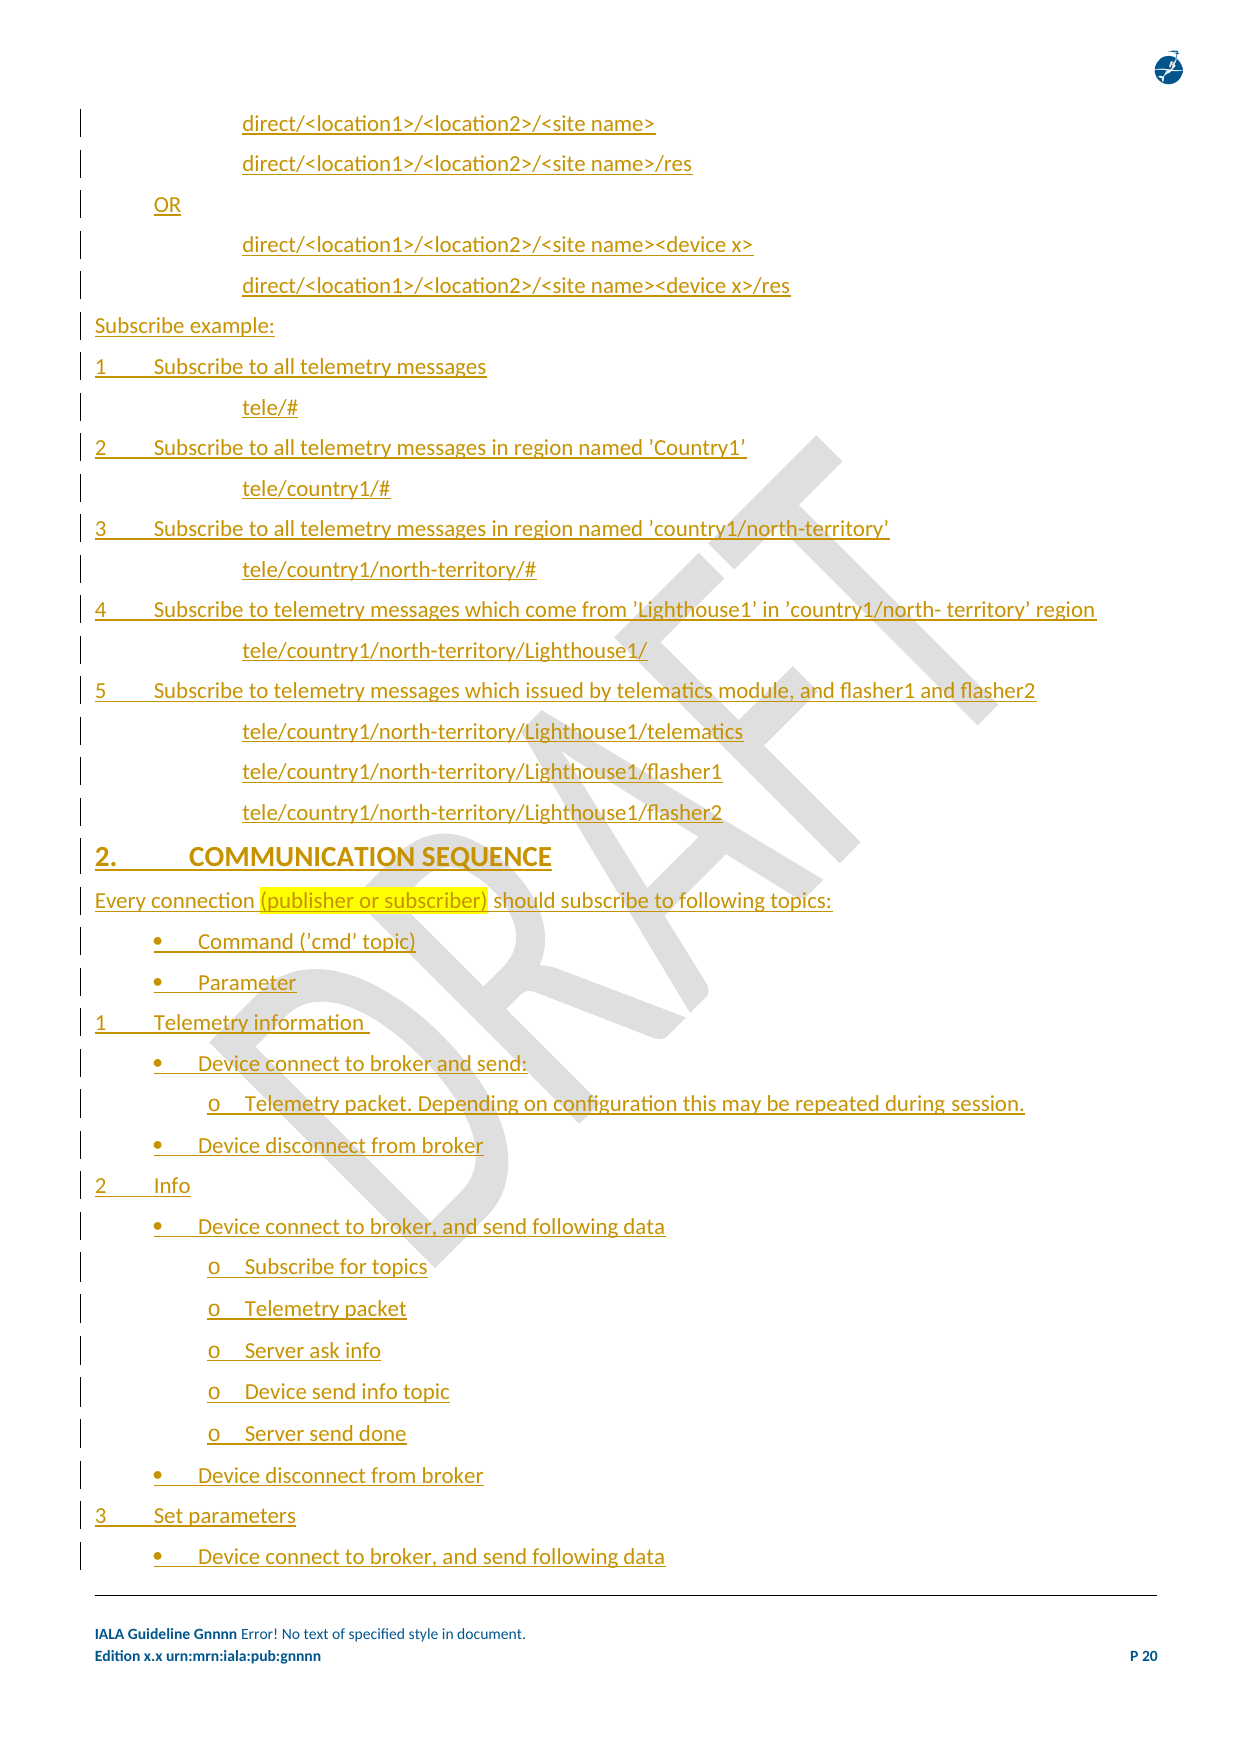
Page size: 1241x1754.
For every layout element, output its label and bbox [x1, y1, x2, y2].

picture [1123, 0, 1241, 119]
